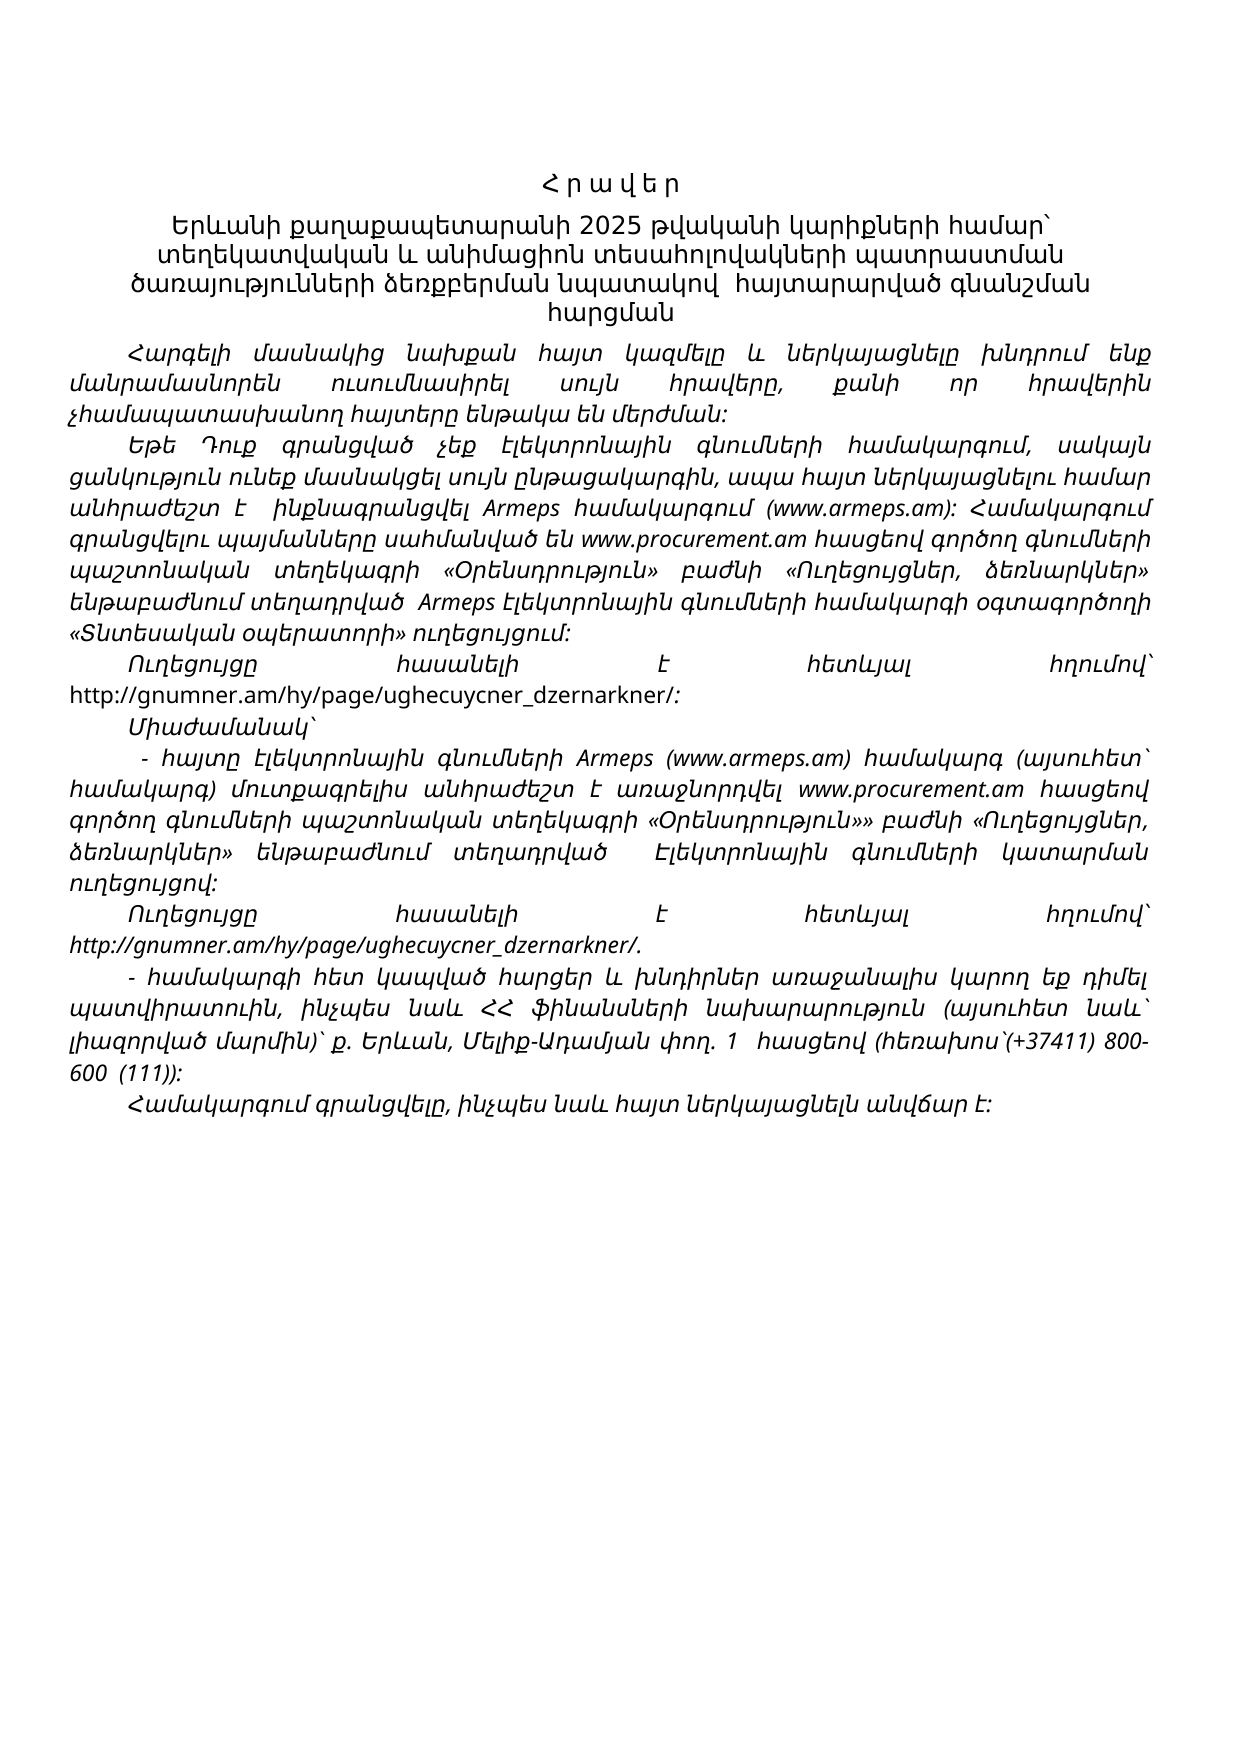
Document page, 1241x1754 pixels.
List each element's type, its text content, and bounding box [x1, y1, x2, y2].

text Երևանի քաղաքապետարանի 2025 թվականի կարիքների համար՝ տեղեկատվական և անիմացիոն տեսահոլովակների պատրաստման ծառայությունների ձեռքբերման նպատակով հայտարարված գնանշման հարցման [69, 211, 1152, 328]
text Եթե Դուք գրանցված չեք էլեկտրոնային գնումների համակարգում, սակայն ցանկություն ունեք մասնակցել սույն ընթացակարգին, ապա հայտ ներկայացնելու համար անհրաժեշտ է ինքնագրանցվել Armeps համակարգում (www.armeps.am): Համակարգում գրանցվելու պայմանները սահմանված են www.procurement.am հասցեով գործող գնումների պաշտոնական տեղեկագրի «Օրենսդրություն» բաժնի «Ուղեցույցներ, ձեռնարկներ» ենթաբաժնում տեղադրված Armeps էլեկտրոնային գնումների համակարգի օգտագործողի «Տնտեսական օպերատորի» ուղեցույցում: [69, 429, 1152, 648]
text Հարգելի մասնակից նախքան հայտ կազմելը և ներկայացնելը խնդրում ենք մանրամասնորեն ուսումնասիրել սույն հրավերը, քանի որ հրավերին չհամապատասխանող հայտերը ենթակա են մերժման: [69, 340, 1152, 429]
text Ուղեցույցը հասանելի է հետևյալ հղումով՝ http://gnumner.am/hy/page/ughecuycner_dzernarkner/. [69, 898, 1152, 961]
text - հայտը էլեկտրոնային գնումների Armeps (www.armeps.am) համակարգ (այսուհետ` համակարգ) մուտքագրելիս անհրաժեշտ է առաջնորդվել www.procurement.am հասցեով գործող գնումների պաշտոնական տեղեկագրի «Օրենսդրություն»» բաժնի «Ուղեցույցներ, ձեռնարկներ» ենթաբաժնում տեղադրված Էլեկտրոնային գնումների կատարման ուղեցույցով: [69, 742, 1152, 898]
text Միաժամանակ՝ [69, 711, 1152, 742]
text Ուղեցույցը հասանելի է հետևյալ հղումով՝ http://gnumner.am/hy/page/ughecuycner_dzernarkner/: [69, 648, 1152, 711]
text Համակարգում գրանցվելը, ինչպես նաև հայտ ներկայացնելն անվճար է: [69, 1088, 1152, 1119]
text - համակարգի հետ կապված հարցեր և խնդիրներ առաջանալիս կարող եք դիմել պատվիրատուին, ինչպես նաև ՀՀ ֆինանսների նախարարություն (այսուհետ նաև` լիազորված մարմին)` ք. Երևան, Մելիք-Ադամյան փող. 1 հասցեով (հեռախոս`(+37411) 800-600 (111)): [69, 961, 1152, 1088]
text Հ ր ա վ ե ր [69, 169, 1152, 198]
